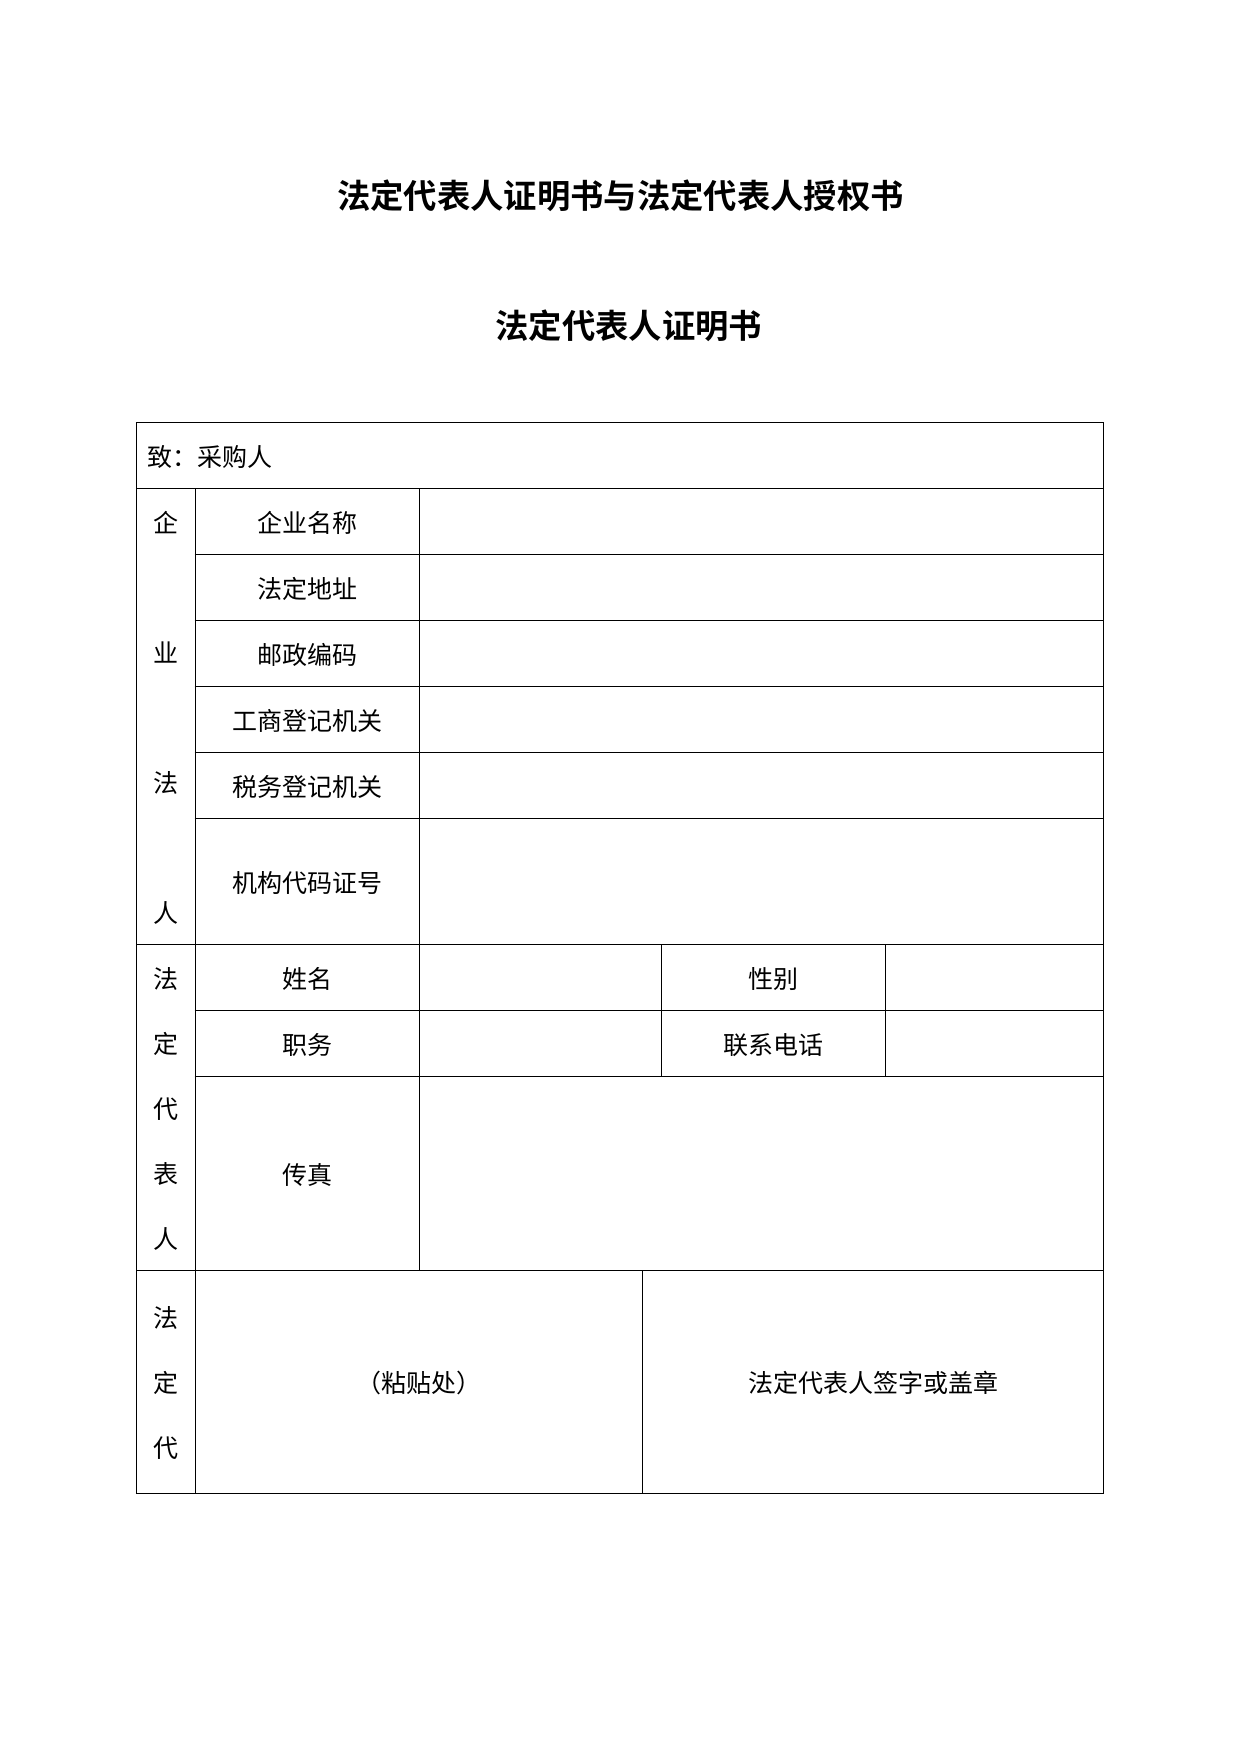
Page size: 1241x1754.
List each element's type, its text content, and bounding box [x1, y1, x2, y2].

table_cell [420, 621, 1103, 686]
text 法定代表人证明书 [187, 292, 1053, 357]
table_cell 法定代表人签字或盖章 [643, 1271, 1103, 1492]
table_cell （粘贴处） [196, 1271, 642, 1492]
table_cell [420, 1011, 661, 1076]
table_cell 性别 [662, 945, 885, 1010]
table_cell 法定地址 [196, 555, 419, 620]
table_cell 企 业 法 人 [137, 489, 195, 944]
table_cell [420, 489, 1103, 554]
table_cell 企业名称 [196, 489, 419, 554]
table_cell 联系电话 [662, 1011, 885, 1076]
table_cell 传真 [196, 1077, 419, 1270]
table_cell 姓名 [196, 945, 419, 1010]
table_cell [886, 1011, 1103, 1076]
table_cell 税务登记机关 [196, 753, 419, 818]
table_cell 职务 [196, 1011, 419, 1076]
table_cell [420, 945, 661, 1010]
table_cell 邮政编码 [196, 621, 419, 686]
table_cell [420, 687, 1103, 752]
table_cell 法定代表人 [137, 945, 195, 1270]
text 法定代表人证明书与法定代表人授权书 [187, 162, 1053, 227]
table_header 致：采购人 [137, 423, 1103, 488]
table_cell 机构代码证号 [196, 819, 419, 944]
table_cell [420, 1077, 1103, 1270]
table_cell 法定代表人身份证复印件 [137, 1271, 195, 1492]
table_cell [420, 753, 1103, 818]
table_cell [420, 555, 1103, 620]
table_cell 工商登记机关 [196, 687, 419, 752]
table_cell [886, 945, 1103, 1010]
table_cell [420, 819, 1103, 944]
